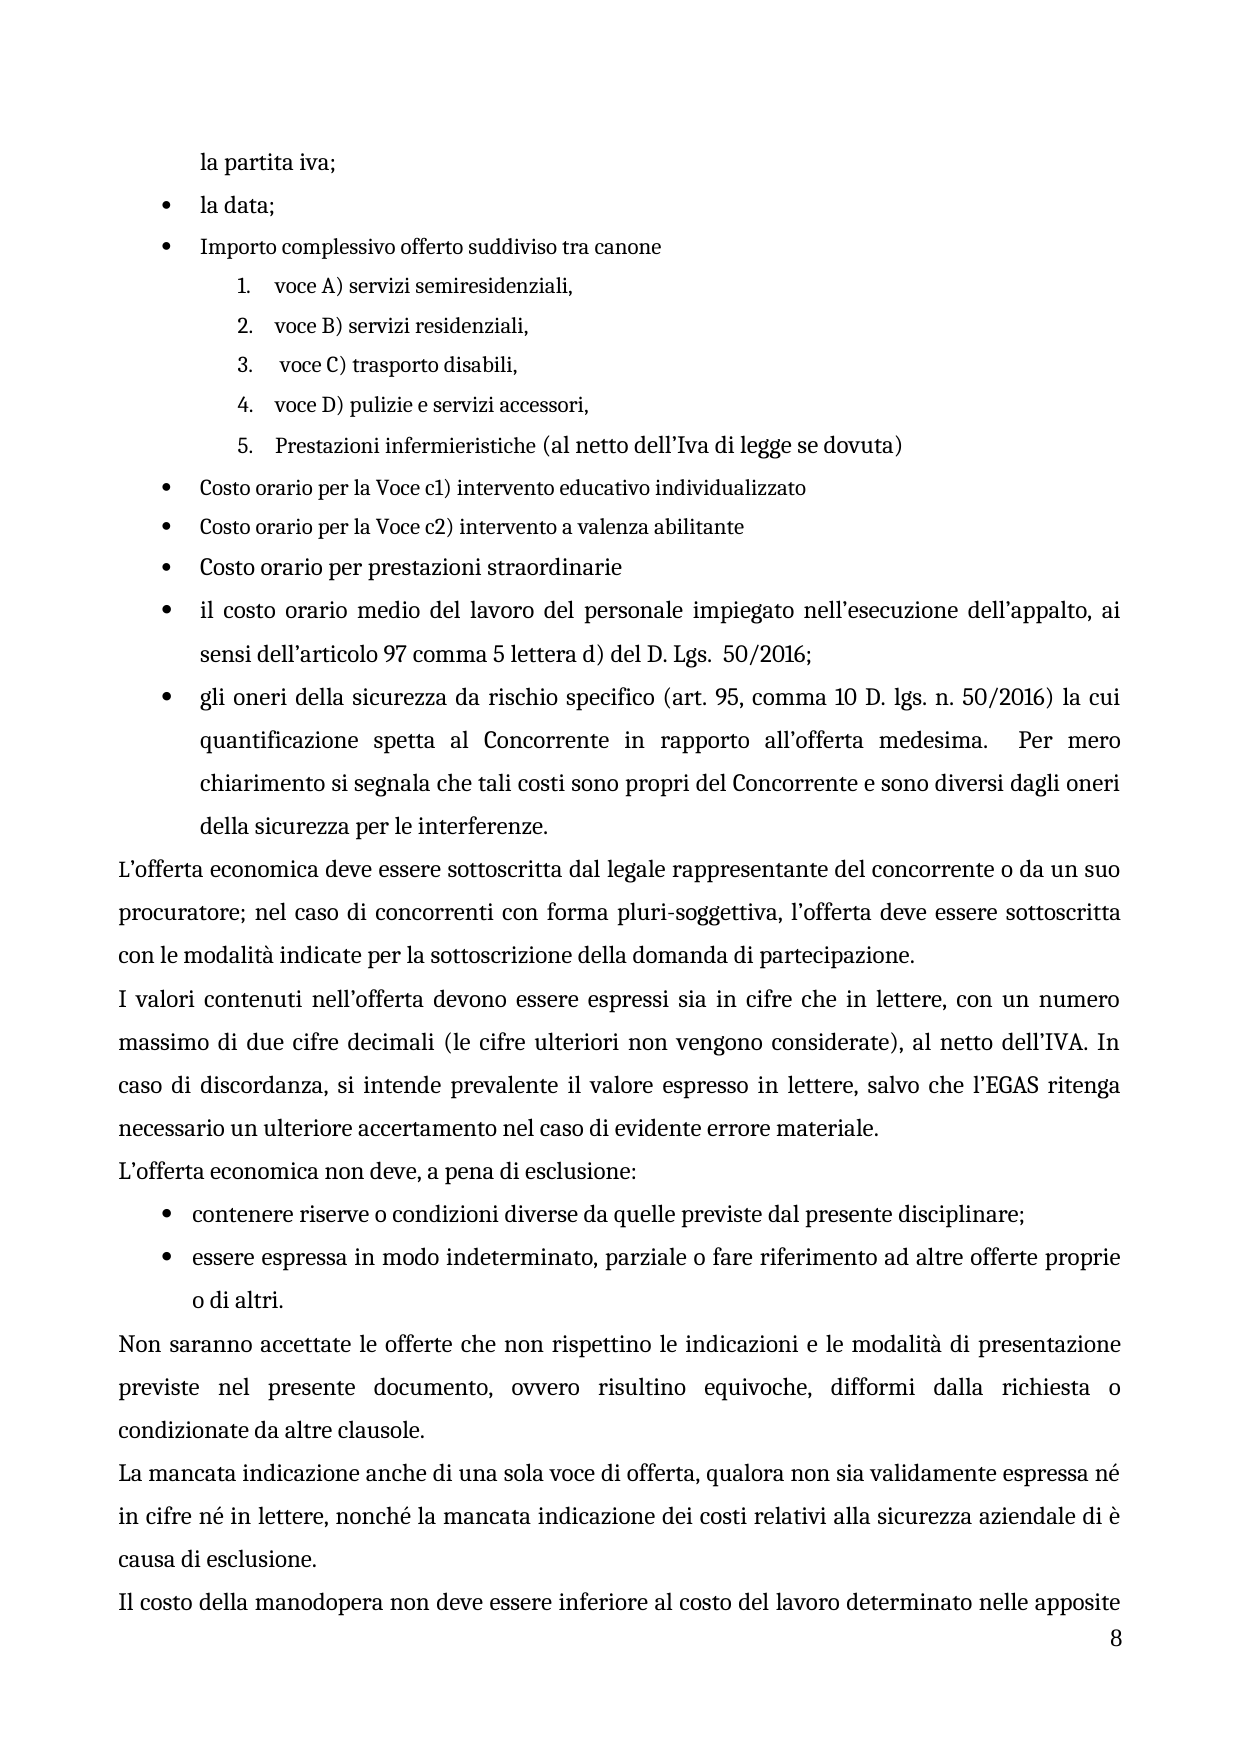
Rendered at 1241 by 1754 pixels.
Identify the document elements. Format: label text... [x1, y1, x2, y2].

text I valori contenuti nell’offerta devono essere espressi sia in cifre che in lettere, con un numero massimo di due cifre decimali (le cifre ulteriori non vengono considerate), al netto dell’IVA. In caso di discordanza, si intende prevalente il valore espresso in lettere, salvo che l’EGAS ritenga necessario un ulteriore accertamento nel caso di evidente errore materiale. [118, 984, 1122, 1143]
list Costo orario per la Voce c1) intervento educativo individualizzato [162, 474, 1122, 501]
list gli oneri della sicurezza da rischio specifico (art. 95, comma 10 D. lgs. n. 50/2016) la cui quantificazione spetta al Concorrente in rapporto all’offerta medesima. Per mero chiarimento si segnala che tali costi sono propri del Concorrente e sono diversi dagli oneri della sicurezza per le interferenze. [162, 683, 1122, 841]
list Importo complessivo offerto suddiviso tra canone [162, 234, 1122, 260]
list voce D) pulizie e servizi accessori, [237, 392, 1122, 418]
list essere espressa in modo indeterminato, parziale o fare riferimento ad altre offerte proprie o di altri. [162, 1243, 1122, 1315]
list il costo orario medio del lavoro del personale impiegato nell’esecuzione dell’appalto, ai sensi dell’articolo 97 comma 5 lettera d) del D. Lgs. 50/2016; [162, 596, 1122, 668]
list contenere riserve o condizioni diverse da quelle previste dal presente disciplinare; [162, 1200, 1122, 1229]
text L’offerta economica non deve, a pena di esclusione: [118, 1157, 1122, 1186]
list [162, 148, 1122, 176]
list Prestazioni infermieristiche (al netto dell’Iva di legge se dovuta) [237, 431, 1122, 460]
list Costo orario per la Voce c2) intervento a valenza abilitante [162, 514, 1122, 540]
list Costo orario per prestazioni straordinarie [162, 553, 1122, 582]
list voce A) servizi semiresidenziali, [237, 273, 1122, 300]
list voce C) trasporto disabili, [237, 352, 1122, 379]
text Non saranno accettate le offerte che non rispettino le indicazioni e le modalità di presentazione previste nel presente documento, ovvero risultino equivoche, difformi dalla richiesta o condizionate da altre clausole. [118, 1329, 1122, 1444]
text L’offerta economica deve essere sottoscritta dal legale rappresentante del concorrente o da un suo procuratore; nel caso di concorrenti con forma pluri-soggettiva, l’offerta deve essere sottoscritta con le modalità indicate per la sottoscrizione della domanda di partecipazione. [118, 855, 1122, 970]
list la data; [162, 191, 1122, 219]
text La mancata indicazione anche di una sola voce di offerta, qualora non sia validamente espressa né in cifre né in lettere, nonché la mancata indicazione dei costi relativi alla sicurezza aziendale di è causa di esclusione. [118, 1459, 1122, 1574]
list voce B) servizi residenziali, [237, 313, 1122, 339]
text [118, 1588, 1122, 1617]
